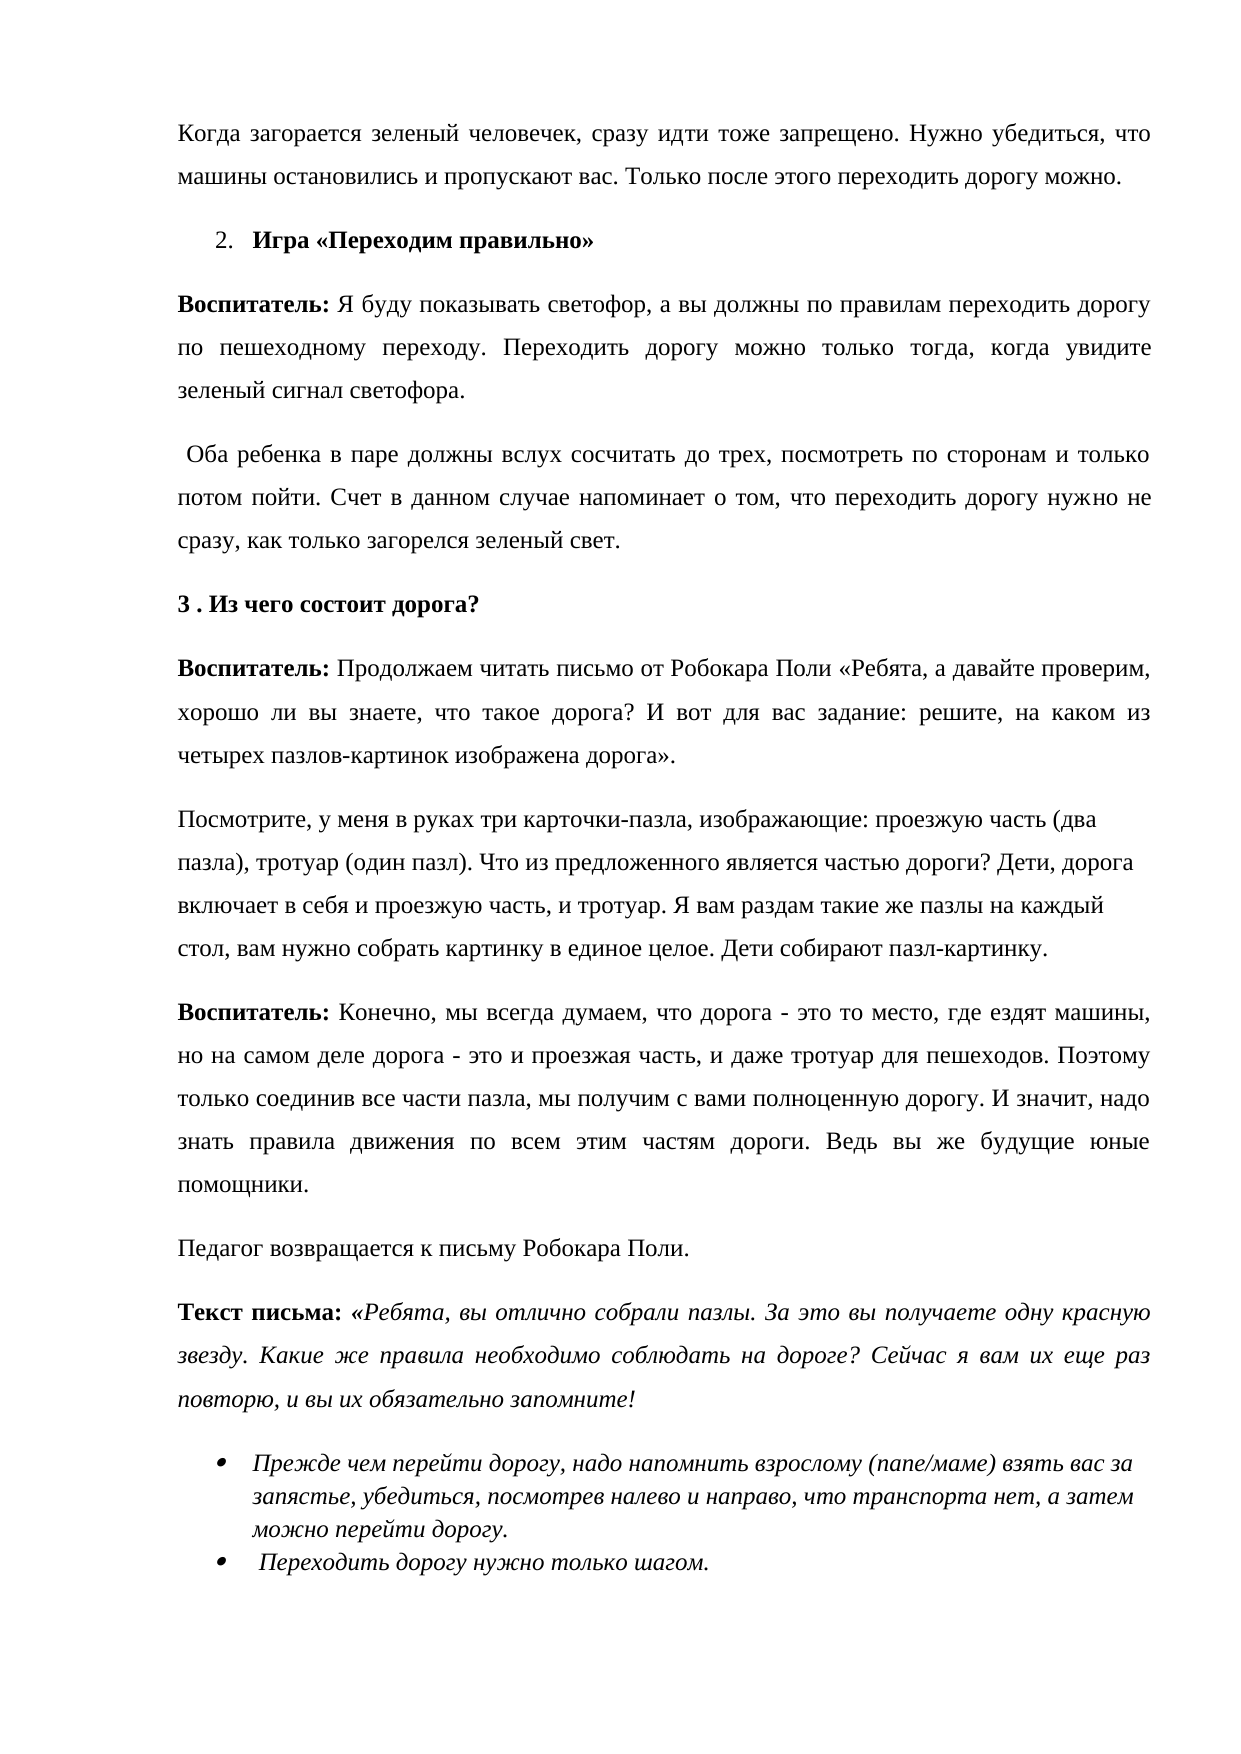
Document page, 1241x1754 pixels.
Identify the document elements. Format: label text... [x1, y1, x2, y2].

list Прежде чем перейти дорогу, надо напомнить взрослому (папе/маме) взять вас за запястье, убедиться, посмотрев налево и направо, что транспорта нет, а затем можно перейти дорогу. [215, 1448, 1152, 1542]
text Воспитатель: Я буду показывать светофор, а вы должны по правилам переходить дорогу по пешеходному переходу. Переходить дорогу можно только тогда, когда увидите зеленый сигнал светофора. [177, 289, 1152, 404]
text Педагог возвращается к письму Робокара Поли. [177, 1233, 1152, 1262]
text Воспитатель: Конечно, мы всегда думаем, что дорога - это то место, где ездят машины, но на самом деле дорога - это и проезжая часть, и даже тротуар для пешеходов. Поэтому только соединив все части пазла, мы получим с вами полноценную дорогу. И значит, надо знать правила движения по всем этим частям дороги. Ведь вы же будущие юные помощники. [177, 997, 1152, 1198]
text 3 . Из чего состоит дорога? [177, 589, 1152, 618]
text Воспитатель: Продолжаем читать письмо от Робокара Поли «Ребята, а давайте проверим, хорошо ли вы знаете, что такое дорога? И вот для вас задание: решите, на каком из четырех пазлов-картинок изображена дорога». [177, 653, 1152, 768]
list Игра «Переходим правильно» [215, 225, 1152, 254]
text Посмотрите, у меня в руках три карточки-пазла, изображающие: проезжую часть (два пазла), тротуар (один пазл). Что из предложенного является частью дороги? Дети, дорога включает в себя и проезжую часть, и тротуар. Я вам раздам такие же пазлы на каждый стол, вам нужно собрать картинку в единое целое. Дети собирают пазл-картинку. [177, 804, 1152, 962]
text Текст письма: «Ребята, вы отлично собрали пазлы. За это вы получаете одну красную звезду. Какие же правила необходимо соблюдать на дороге? Сейчас я вам их еще раз повторю, и вы их обязательно запомните! [177, 1297, 1152, 1412]
list Переходить дорогу нужно только шагом. [215, 1547, 1152, 1576]
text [177, 118, 1152, 190]
text Оба ребенка в паре должны вслух сосчитать до трех, посмотреть по сторонам и только потом пойти. Счет в данном случае напоминает о том, что переходить дорогу нужно не сразу, как только загорелся зеленый свет. [177, 439, 1152, 554]
